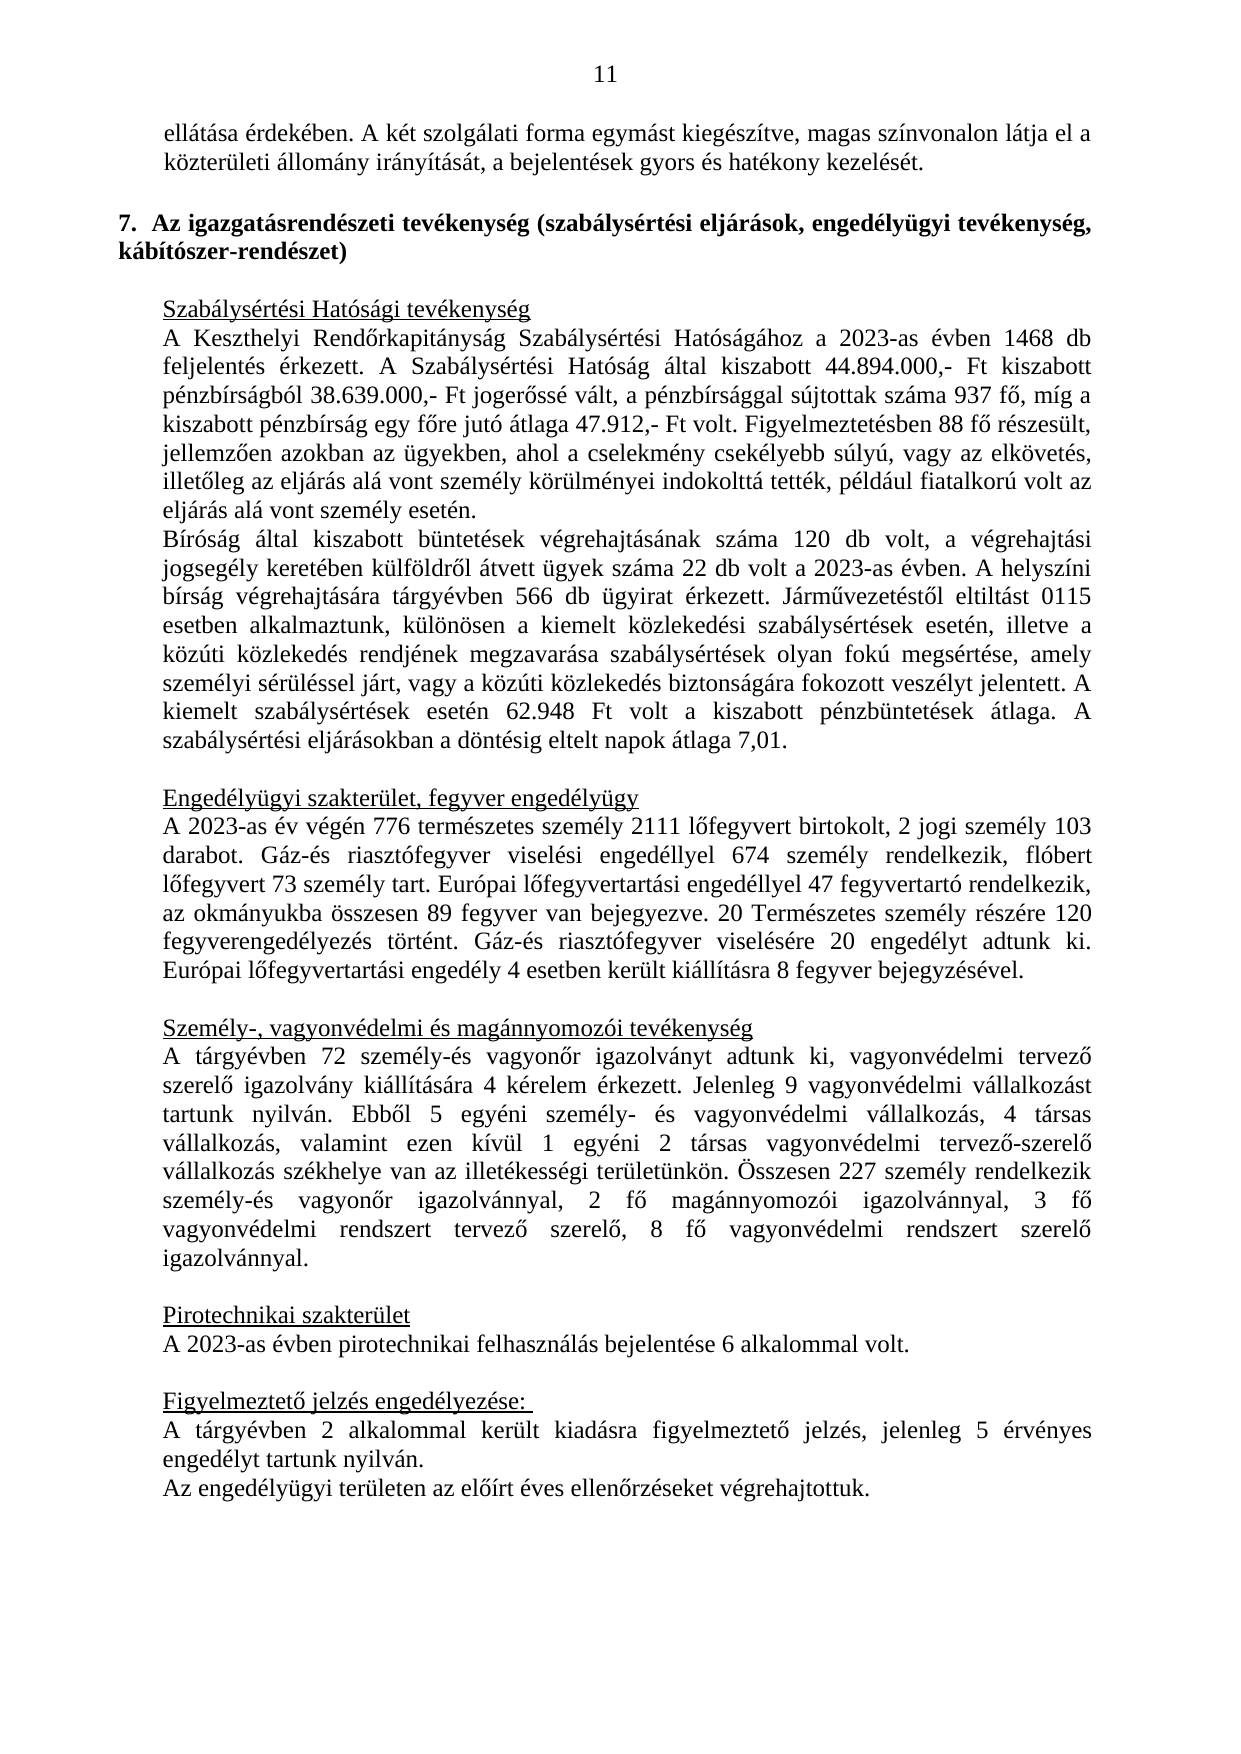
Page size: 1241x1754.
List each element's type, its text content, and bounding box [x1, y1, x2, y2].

text Figyelmeztető jelzés engedélyezése: [162, 1386, 1092, 1415]
text A Keszthelyi Rendőrkapitányság Szabálysértési Hatóságához a 2023-as évben 1468 db feljelentés érkezett. A Szabálysértési Hatóság által kiszabott 44.894.000,- Ft kiszabott pénzbírságból 38.639.000,- Ft jogerőssé vált, a pénzbírsággal sújtottak száma 937 fő, míg a kiszabott pénzbírság egy főre jutó átlaga 47.912,- Ft volt. Figyelmeztetésben 88 fő részesült, jellemzően azokban az ügyekben, ahol a cselekmény csekélyebb súlyú, vagy az elkövetés, illetőleg az eljárás alá vont személy körülményei indokolttá tették, például fiatalkorú volt az eljárás alá vont személy esetén. [162, 323, 1092, 524]
text A 2023-as év végén 776 természetes személy 2111 lőfegyvert birtokolt, 2 jogi személy 103 darabot. Gáz-és riasztófegyver viselési engedéllyel 674 személy rendelkezik, flóbert lőfegyvert 73 személy tart. Európai lőfegyvertartási engedéllyel 47 fegyvertartó rendelkezik, az okmányukba összesen 89 fegyver van bejegyezve. 20 Természetes személy részére 120 fegyverengedélyezés történt. Gáz-és riasztófegyver viselésére 20 engedélyt adtunk ki. Európai lőfegyvertartási engedély 4 esetben került kiállításra 8 fegyver bejegyzésével. [162, 811, 1092, 984]
text Szabálysértési Hatósági tevékenység [162, 294, 1092, 323]
text Bíróság által kiszabott büntetések végrehajtásának száma 120 db volt, a végrehajtási jogsegély keretében külföldről átvett ügyek száma 22 db volt a 2023-as évben. A helyszíni bírság végrehajtására tárgyévben 566 db ügyirat érkezett. Járművezetéstől eltiltást 0115 esetben alkalmaztunk, különösen a kiemelt közlekedési szabálysértések esetén, illetve a közúti közlekedés rendjének megzavarása szabálysértések olyan fokú megsértése, amely személyi sérüléssel járt, vagy a közúti közlekedés biztonságára fokozott veszélyt jelentett. A kiemelt szabálysértések esetén 62.948 Ft volt a kiszabott pénzbüntetések átlaga. A szabálysértési eljárásokban a döntésig eltelt napok átlaga 7,01. [162, 524, 1092, 754]
text Engedélyügyi szakterület, fegyver engedélyügy [162, 783, 1092, 811]
text Személy-, vagyonvédelmi és magánnyomozói tevékenység [162, 1013, 1092, 1041]
text A 2023-as évben pirotechnikai felhasználás bejelentése 6 alkalommal volt. [162, 1329, 1092, 1358]
text Pirotechnikai szakterület [162, 1300, 1092, 1329]
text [162, 118, 1092, 176]
text Az engedélyügyi területen az előírt éves ellenőrzéseket végrehajtottuk. [162, 1473, 1092, 1501]
text A tárgyévben 72 személy-és vagyonőr igazolványt adtunk ki, vagyonvédelmi tervező szerelő igazolvány kiállítására 4 kérelem érkezett. Jelenleg 9 vagyonvédelmi vállalkozást tartunk nyilván. Ebből 5 egyéni személy- és vagyonvédelmi vállalkozás, 4 társas vállalkozás, valamint ezen kívül 1 egyéni 2 társas vagyonvédelmi tervező-szerelő vállalkozás székhelye van az illetékességi területünkön. Összesen 227 személy rendelkezik személy-és vagyonőr igazolvánnyal, 2 fő magánnyomozói igazolvánnyal, 3 fő vagyonvédelmi rendszert tervező szerelő, 8 fő vagyonvédelmi rendszert szerelő igazolvánnyal. [162, 1041, 1092, 1271]
text A tárgyévben 2 alkalommal került kiadásra figyelmeztető jelzés, jelenleg 5 érvényes engedélyt tartunk nyilván. [162, 1415, 1092, 1473]
text 7. Az igazgatásrendészeti tevékenység (szabálysértési eljárások, engedélyügyi tevékenység, kábítószer-rendészet) [118, 208, 1092, 265]
